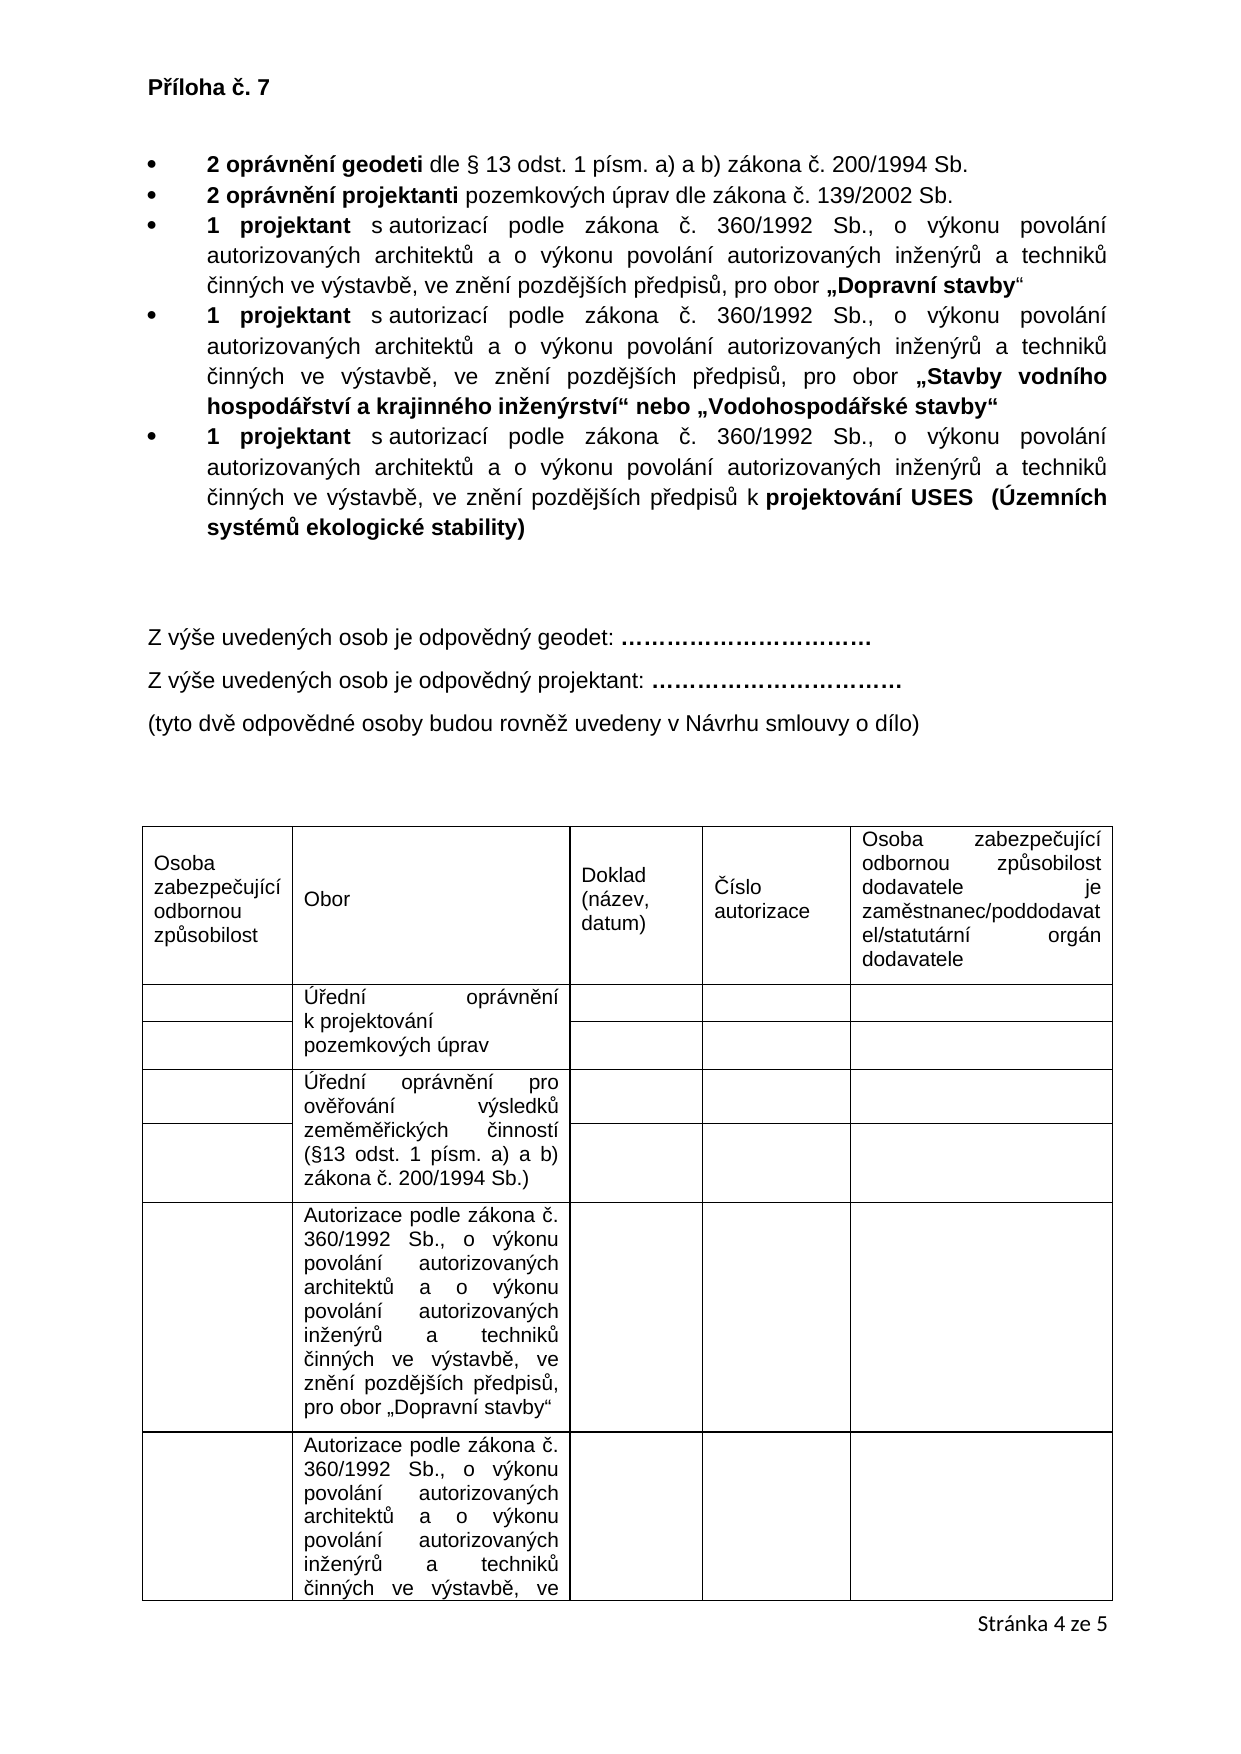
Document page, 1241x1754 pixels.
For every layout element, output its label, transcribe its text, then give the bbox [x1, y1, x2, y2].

table_header Doklad (název, datum) [571, 827, 702, 983]
table_header Obor [293, 827, 569, 983]
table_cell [293, 1433, 569, 1600]
table_cell [851, 1070, 1112, 1123]
table_cell [143, 985, 292, 1021]
table_cell [851, 1124, 1112, 1202]
table_cell [703, 985, 850, 1021]
table_header Číslo autorizace [703, 827, 850, 983]
list 2 oprávnění geodeti dle § 13 odst. 1 písm. a) a b) zákona č. 200/1994 Sb. [148, 151, 1107, 178]
table_cell Autorizace podle zákona č. 360/1992 Sb., o výkonu povolání autorizovaných architektů a o výkonu povolání autorizovaných inženýrů a techniků činných ve výstavbě, ve znění pozdějších předpisů, pro obor „Dopravní stavby“ [293, 1203, 569, 1431]
list 1 projektant s autorizací podle zákona č. 360/1992 Sb., o výkonu povolání autorizovaných architektů a o výkonu povolání autorizovaných inženýrů a techniků činných ve výstavbě, ve znění pozdějších předpisů, pro obor „Dopravní stavby“ [148, 212, 1107, 299]
table_cell [571, 1070, 702, 1123]
list 1 projektant s autorizací podle zákona č. 360/1992 Sb., o výkonu povolání autorizovaných architektů a o výkonu povolání autorizovaných inženýrů a techniků činných ve výstavbě, ve znění pozdějších předpisů k projektování USES (Územních systémů ekologické stability) [148, 423, 1107, 540]
table_cell Úřední oprávnění pro ověřování výsledků zeměměřických činností (§13 odst. 1 písm. a) a b) zákona č. 200/1994 Sb.) [293, 1070, 569, 1202]
table_cell [143, 1203, 292, 1431]
text Z výše uvedených osob je odpovědný projektant: …………………………… [148, 667, 1107, 693]
text (tyto dvě odpovědné osoby budou rovněž uvedeny v Návrhu smlouvy o dílo) [148, 709, 1107, 736]
table_cell [571, 1203, 702, 1431]
table_header Osoba zabezpečující odbornou způsobilost [143, 827, 292, 983]
table_cell [703, 1124, 850, 1202]
table_cell [571, 1124, 702, 1202]
table_cell [851, 985, 1112, 1021]
table_cell [571, 1433, 702, 1600]
list 1 projektant s autorizací podle zákona č. 360/1992 Sb., o výkonu povolání autorizovaných architektů a o výkonu povolání autorizovaných inženýrů a techniků činných ve výstavbě, ve znění pozdějších předpisů, pro obor „Stavby vodního hospodářství a krajinného inženýrství“ nebo „Vodohospodářské stavby“ [148, 302, 1107, 419]
table_cell [703, 1022, 850, 1069]
table_cell [851, 1022, 1112, 1069]
table_header Osoba zabezpečující odbornou způsobilost dodavatele je zaměstnanec/poddodavatel/statutární orgán dodavatele [851, 827, 1112, 983]
table_cell Úřední oprávnění k projektování pozemkových úprav [293, 985, 569, 1069]
table_cell [143, 1433, 292, 1600]
table_cell [143, 1124, 292, 1202]
table_cell [571, 1022, 702, 1069]
list 2 oprávnění projektanti pozemkových úprav dle zákona č. 139/2002 Sb. [148, 182, 1107, 208]
table_cell [143, 1070, 292, 1123]
table_cell [851, 1203, 1112, 1431]
text Z výše uvedených osob je odpovědný geodet: …………………………… [148, 624, 1107, 651]
table_cell [703, 1070, 850, 1123]
table_cell [851, 1433, 1112, 1600]
table_cell [703, 1203, 850, 1431]
table_cell [571, 985, 702, 1021]
table_cell [143, 1022, 292, 1069]
table_cell [703, 1433, 850, 1600]
